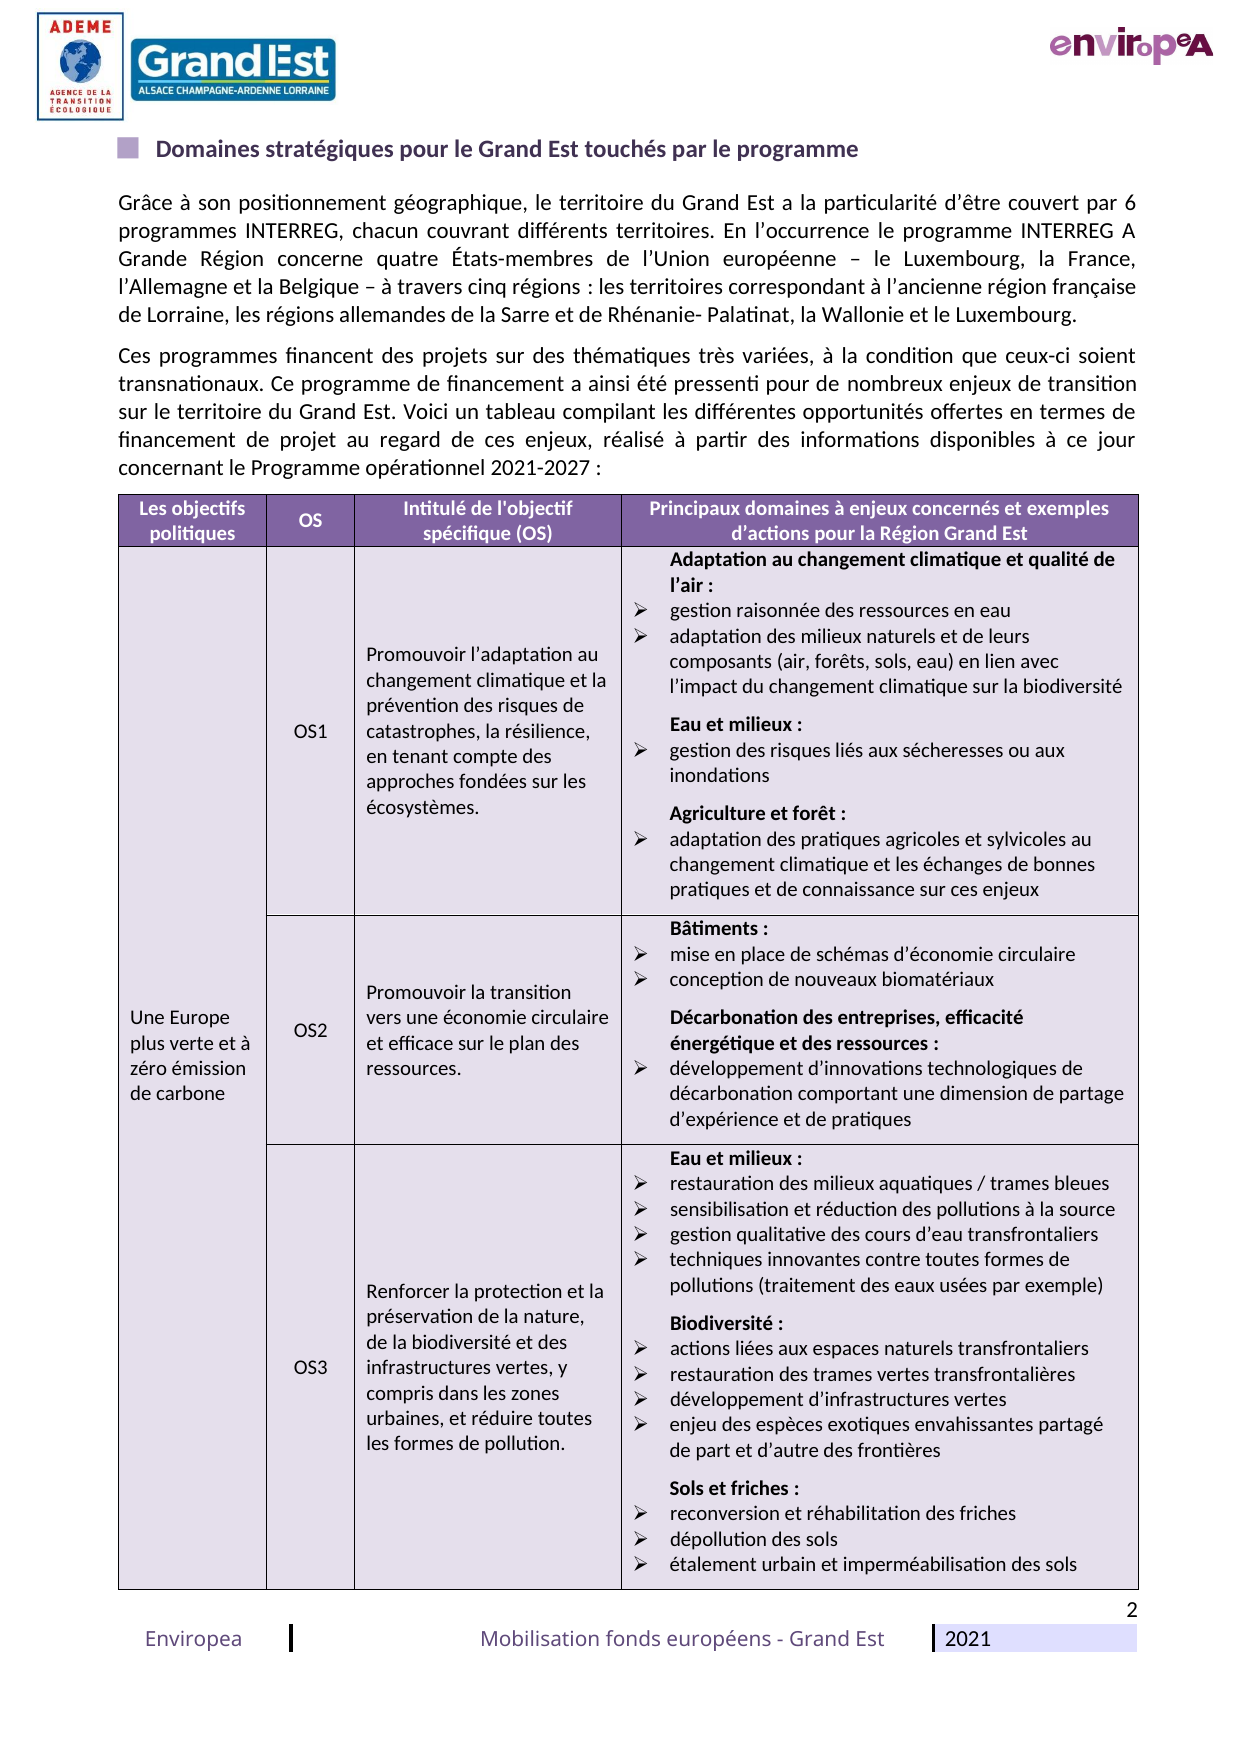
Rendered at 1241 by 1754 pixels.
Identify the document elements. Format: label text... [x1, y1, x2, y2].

table_cell Bâtiments : mise en place de schémas d’économie circulaire conception de nouveaux biomatériaux Décarbonation des entreprises, efficacité énergétique et des ressources : développement d’innovations technologiques de décarbonation comportant une dimension de partage d’expérience et de pratiques [622, 916, 1138, 1144]
list Grâce à son positionnement géographique, le territoire du Grand Est a la particularité d’être couvert par 6 programmes INTERREG, chacun couvrant différents territoires. En l’occurrence le programme INTERREG A Grande Région concerne quatre États-membres de l’Union européenne – le Luxembourg, la France, l’Allemagne et la Belgique – à travers cinq régions : les territoires correspondant à l’ancienne région française de Lorraine, les régions allemandes de la Sarre et de Rhénanie- Palatinat, la Wallonie et le Luxembourg. [118, 188, 1138, 328]
table_cell Promouvoir la transition vers une économie circulaire et efficace sur le plan des ressources. [355, 916, 621, 1144]
table_header Intitulé de l'objectif spécifique (OS) [355, 495, 621, 546]
table_cell OS2 [267, 916, 354, 1144]
table_cell OS3 [267, 1145, 354, 1589]
picture [25, 8, 339, 124]
table_cell Eau et milieux : restauration des milieux aquatiques / trames bleues sensibilisation et réduction des pollutions à la source gestion qualitative des cours d’eau transfrontaliers techniques innovantes contre toutes formes de pollutions (traitement des eaux usées par exemple) Biodiversité : actions liées aux espaces naturels transfrontaliers restauration des trames vertes transfrontalières développement d’infrastructures vertes enjeu des espèces exotiques envahissantes partagé de part et d’autre des frontières Sols et friches : reconversion et réhabilitation des friches dépollution des sols étalement urbain et imperméabilisation des sols [622, 1145, 1138, 1589]
table_cell Renforcer la protection et la préservation de la nature, de la biodiversité et des infrastructures vertes, y compris dans les zones urbaines, et réduire toutes les formes de pollution. [355, 1145, 621, 1589]
table_header OS [267, 495, 354, 546]
table_header Les objectifs politiques [119, 495, 266, 546]
picture [1050, 27, 1214, 65]
list Ces programmes financent des projets sur des thématiques très variées, à la condition que ceux-ci soient transnationaux. Ce programme de financement a ainsi été pressenti pour de nombreux enjeux de transition sur le territoire du Grand Est. Voici un tableau compilant les différentes opportunités offertes en termes de financement de projet au regard de ces enjeux, réalisé à partir des informations disponibles à ce jour concernant le Programme opérationnel 2021-2027 : [118, 341, 1138, 481]
table_cell Promouvoir l’adaptation au changement climatique et la prévention des risques de catastrophes, la résilience, en tenant compte des approches fondées sur les écosystèmes. [355, 547, 621, 914]
table_header Principaux domaines à enjeux concernés et exemples d’actions pour la Région Grand Est [622, 495, 1138, 546]
table_cell OS1 [267, 547, 354, 914]
table_cell Une Europe plus verte et à zéro émission de carbone [119, 547, 266, 1589]
list Domaines stratégiques pour le Grand Est touchés par le programme [118, 133, 1138, 163]
table_cell Adaptation au changement climatique et qualité de l’air : gestion raisonnée des ressources en eau adaptation des milieux naturels et de leurs composants (air, forêts, sols, eau) en lien avec l’impact du changement climatique sur la biodiversité Eau et milieux : gestion des risques liés aux sécheresses ou aux inondations Agriculture et forêt : adaptation des pratiques agricoles et sylvicoles au changement climatique et les échanges de bonnes pratiques et de connaissance sur ces enjeux [622, 547, 1138, 914]
